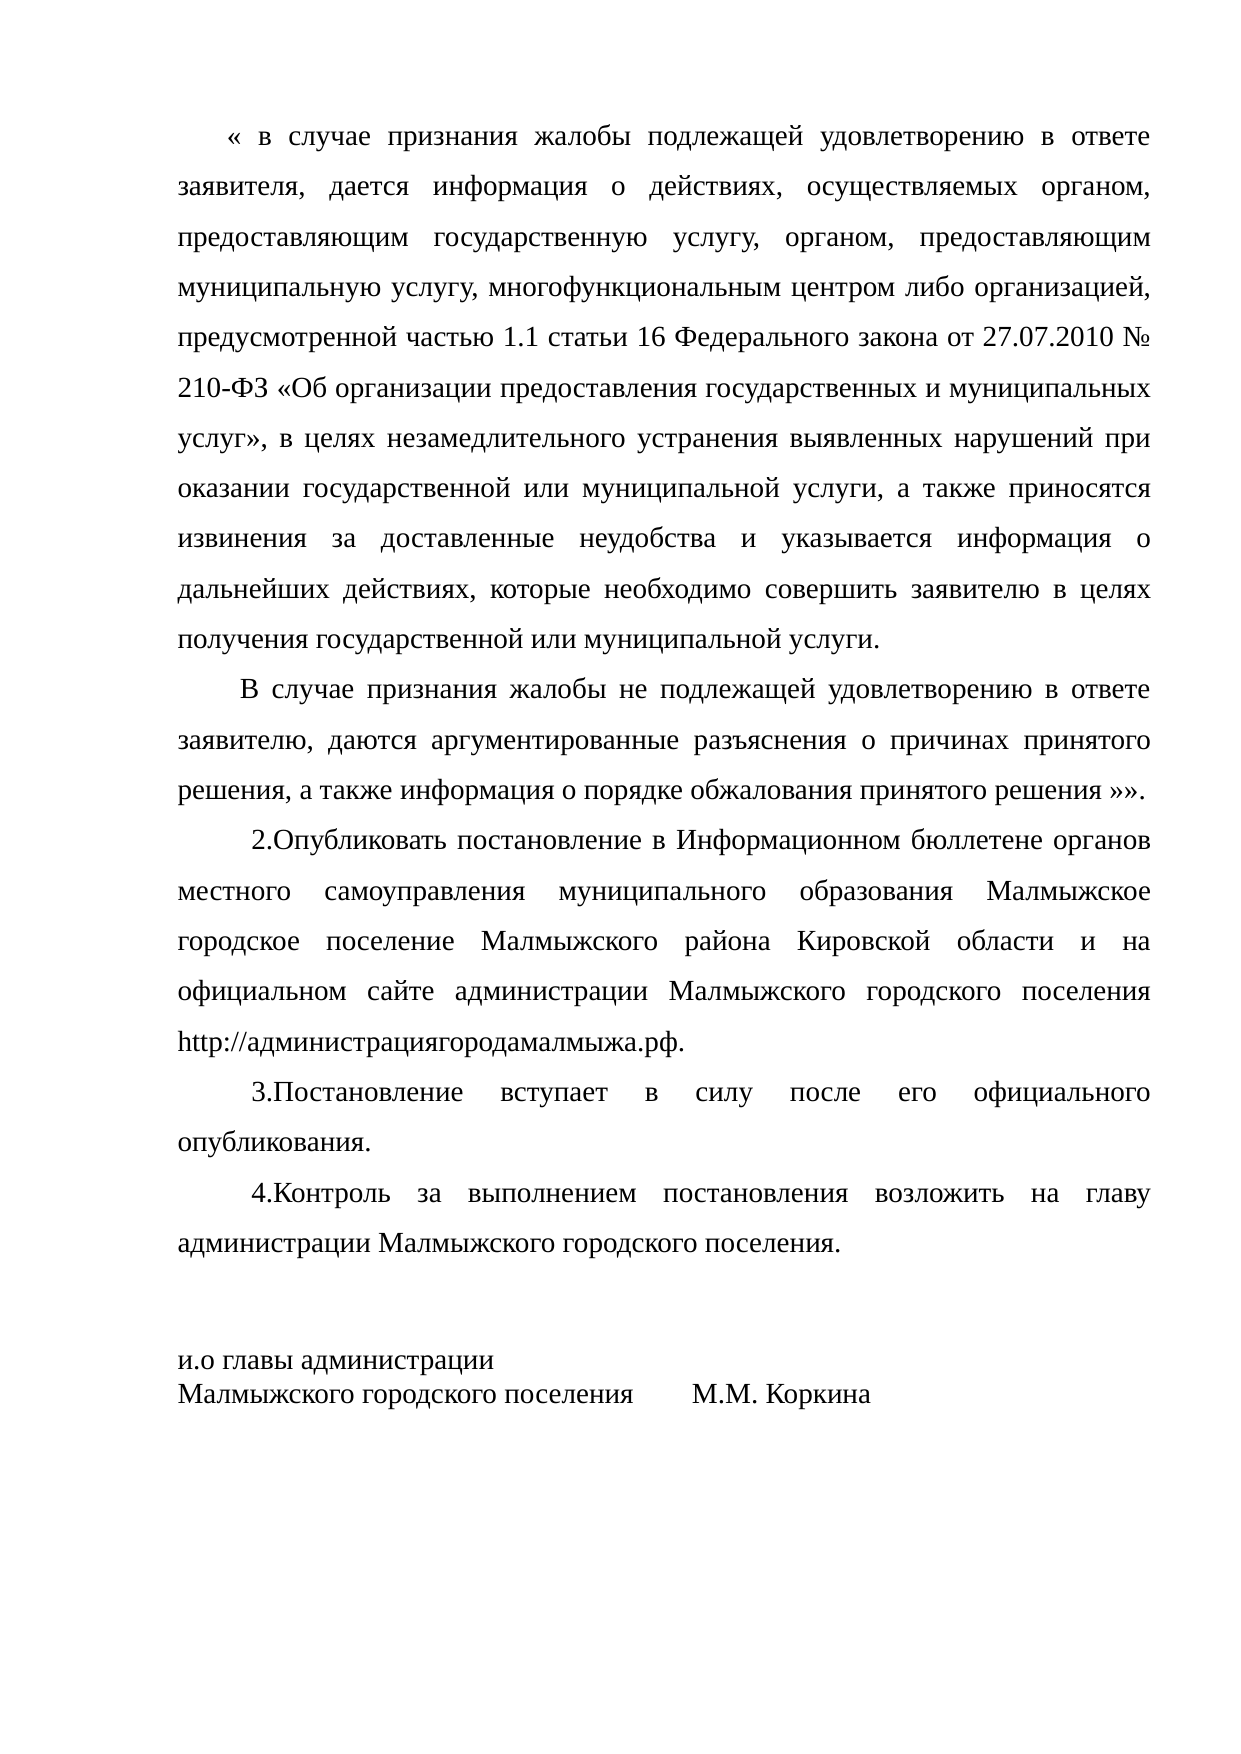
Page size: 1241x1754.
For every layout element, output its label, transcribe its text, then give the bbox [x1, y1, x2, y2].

text Малмыжского городского поселения М.М. Коркина [177, 1376, 1152, 1409]
text 2.Опубликовать постановление в Информационном бюллетене органов местного самоуправления муниципального образования Малмыжское городское поселение Малмыжского района Кировской области и на официальном сайте администрации Малмыжского городского поселения http://администрациягородамалмыжа.рф. [177, 822, 1152, 1057]
text и.о главы администрации [177, 1342, 1152, 1376]
text 4.Контроль за выполнением постановления возложить на главу администрации Малмыжского городского поселения. [177, 1175, 1152, 1258]
text 3.Постановление вступает в силу после его официального опубликования. [177, 1074, 1152, 1158]
text В случае признания жалобы не подлежащей удовлетворению в ответе заявителю, даются аргументированные разъяснения о причинах принятого решения, а также информация о порядке обжалования принятого решения »». [177, 672, 1152, 806]
text « в случае признания жалобы подлежащей удовлетворению в ответе заявителя, дается информация о действиях, осуществляемых органом, предоставляющим государственную услугу, органом, предоставляющим муниципальную услугу, многофункциональным центром либо организацией, предусмотренной частью 1.1 статьи 16 Федерального закона от 27.07.2010 № 210-ФЗ «Об организации предоставления государственных и муниципальных услуг», в целях незамедлительного устранения выявленных нарушений при оказании государственной или муниципальной услуги, а также приносятся извинения за доставленные неудобства и указывается информация о дальнейших действиях, которые необходимо совершить заявителю в целях получения государственной или муниципальной услуги. [177, 118, 1152, 655]
